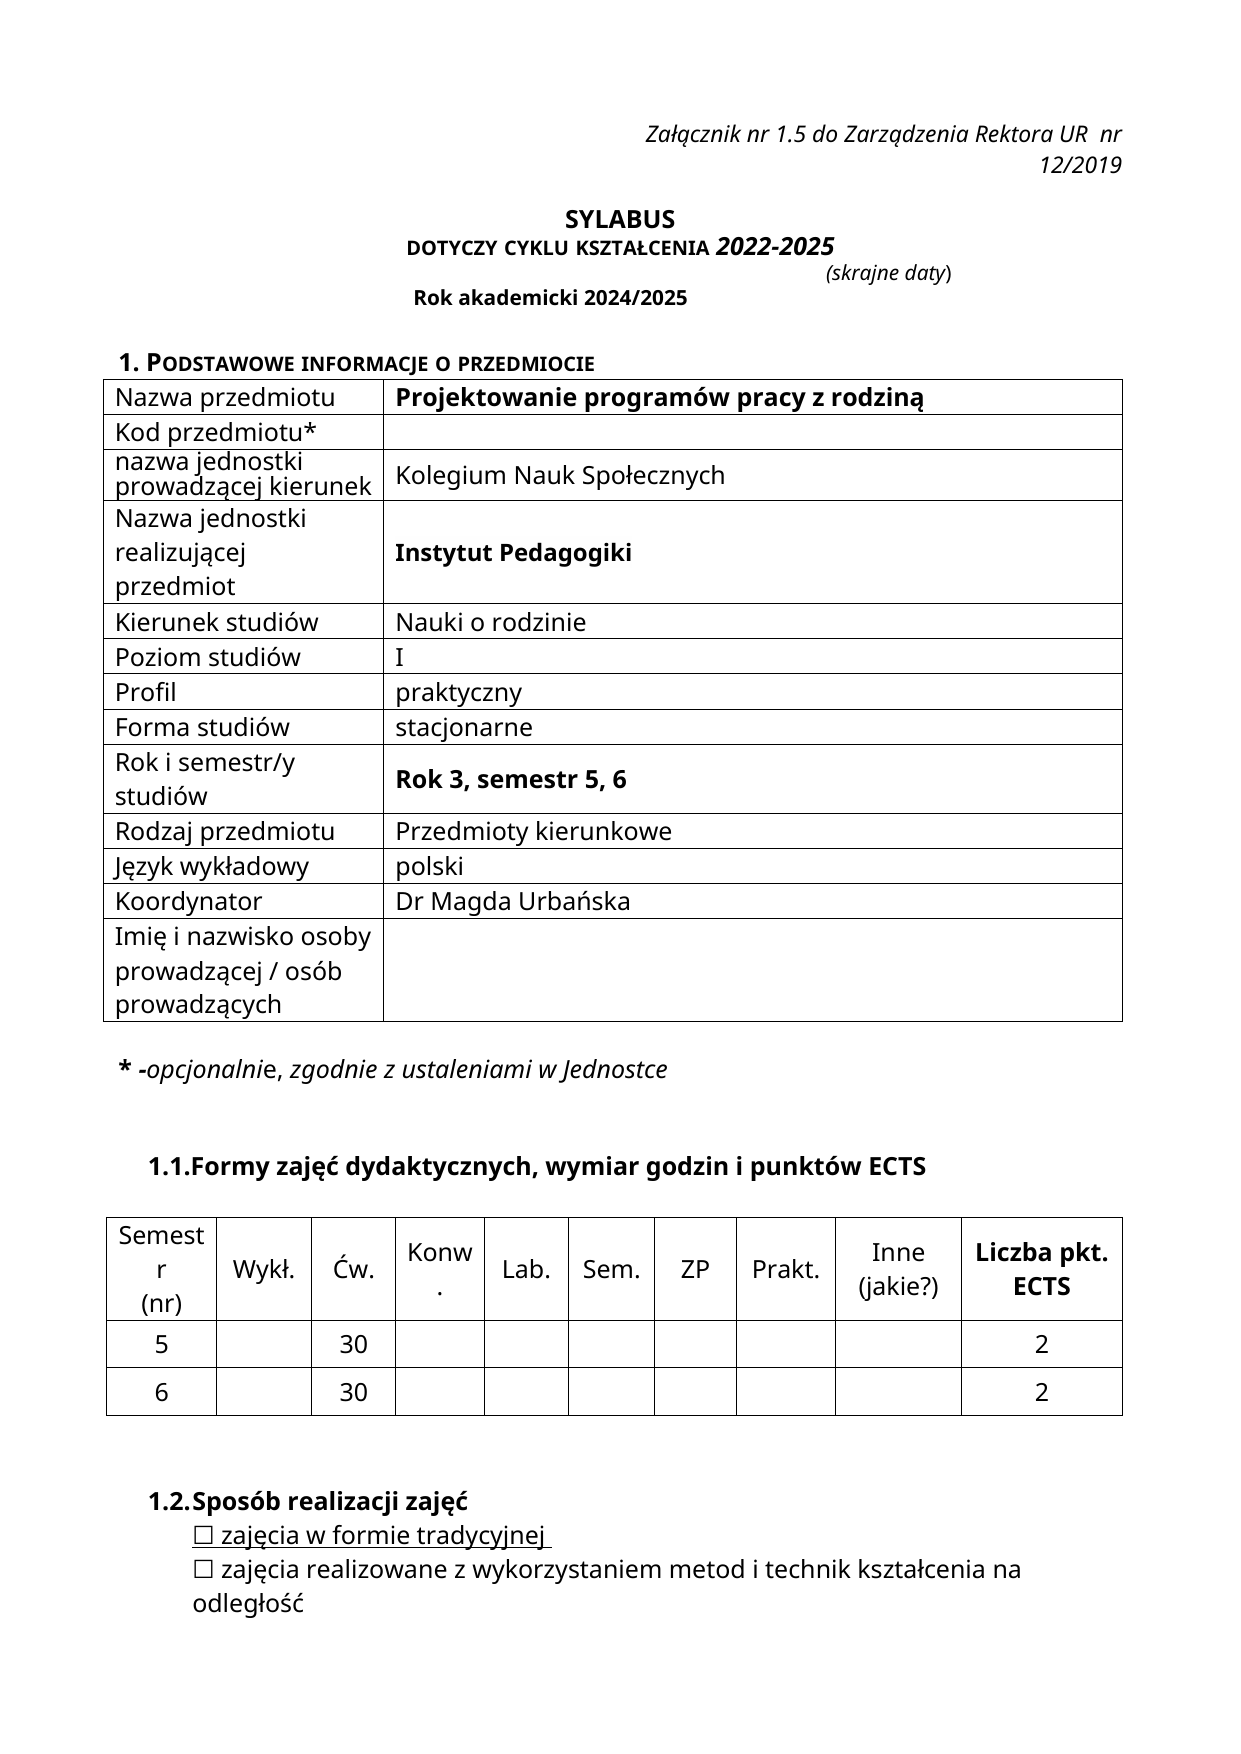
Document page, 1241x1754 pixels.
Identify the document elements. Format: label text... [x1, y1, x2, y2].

table_cell Forma studiów [104, 710, 383, 743]
table_header Sem. [569, 1218, 654, 1320]
table_header Inne (jakie?) [836, 1218, 961, 1320]
table_cell [836, 1368, 961, 1414]
table_cell Kierunek studiów [104, 604, 383, 638]
text 1.2. Sposób realizacji zajęć [148, 1484, 1122, 1518]
text (skrajne daty) [118, 261, 1122, 286]
table_header ZP [655, 1218, 736, 1320]
table_cell Rok i semestr/y studiów [104, 745, 383, 813]
table_cell Przedmioty kierunkowe [384, 814, 1122, 848]
table_cell I [384, 639, 1122, 673]
text ☐ zajęcia w formie tradycyjnej [192, 1518, 1122, 1552]
table_header Konw. [396, 1218, 484, 1320]
table_cell praktyczny [384, 674, 1122, 708]
table_cell Dr Magda Urbańska [384, 884, 1122, 918]
table_cell Poziom studiów [104, 639, 383, 673]
table_cell [217, 1368, 311, 1414]
table_cell Język wykładowy [104, 849, 383, 883]
table_header Lab. [485, 1218, 568, 1320]
text ☐ zajęcia realizowane z wykorzystaniem metod i technik kształcenia na odległość [192, 1552, 1122, 1620]
table_cell stacjonarne [384, 710, 1122, 743]
table_cell [836, 1321, 961, 1367]
table_cell Nauki o rodzinie [384, 604, 1122, 638]
table_cell Kod przedmiotu* [104, 415, 383, 449]
table_cell Koordynator [104, 884, 383, 918]
table_cell 6 [107, 1368, 216, 1414]
table_cell 5 [107, 1321, 216, 1367]
table_header Ćw. [312, 1218, 395, 1320]
table_cell [569, 1368, 654, 1414]
text * -opcjonalnie, zgodnie z ustaleniami w Jednostce [118, 1051, 1122, 1086]
table_cell Nazwa jednostki realizującej przedmiot [104, 501, 383, 603]
table_cell Rodzaj przedmiotu [104, 814, 383, 848]
table_cell [384, 919, 1122, 1021]
table_cell [737, 1321, 835, 1367]
text 1. Podstawowe informacje o przedmiocie [118, 344, 1122, 379]
table_cell Profil [104, 674, 383, 708]
table_cell nazwa jednostki prowadzącej kierunek [104, 450, 383, 500]
text Rok akademicki 2024/2025 [118, 286, 1122, 311]
table_header Projektowanie programów pracy z rodziną [384, 380, 1122, 414]
table_cell [384, 415, 1122, 449]
table_cell 30 [312, 1321, 395, 1367]
table_cell 30 [312, 1368, 395, 1414]
text SYLABUS [118, 201, 1122, 236]
table_cell 2 [962, 1321, 1122, 1367]
table_cell [396, 1368, 484, 1414]
table_cell Kolegium Nauk Społecznych [384, 450, 1122, 500]
table_cell Rok 3, semestr 5, 6 [384, 745, 1122, 813]
table_header Nazwa przedmiotu [104, 380, 383, 414]
table_cell [737, 1368, 835, 1414]
table_cell polski [384, 849, 1122, 883]
table_header Liczba pkt. ECTS [962, 1218, 1122, 1320]
table_cell [569, 1321, 654, 1367]
table_cell Instytut Pedagogiki [384, 501, 1122, 603]
text Załącznik nr 1.5 do Zarządzenia Rektora UR nr 12/2019 [118, 118, 1122, 181]
table_cell [485, 1368, 568, 1414]
table_cell [655, 1321, 736, 1367]
text 1.1.Formy zajęć dydaktycznych, wymiar godzin i punktów ECTS [148, 1149, 1122, 1183]
table_cell [217, 1321, 311, 1367]
table_cell [655, 1368, 736, 1414]
text dotyczy cyklu kształcenia 2022-2025 [118, 236, 1122, 261]
table_header Prakt. [737, 1218, 835, 1320]
table_cell Imię i nazwisko osoby prowadzącej / osób prowadzących [104, 919, 383, 1021]
table_header Wykł. [217, 1218, 311, 1320]
table_header Semestr (nr) [107, 1218, 216, 1320]
table_cell 2 [962, 1368, 1122, 1414]
table_cell [396, 1321, 484, 1367]
table_cell [485, 1321, 568, 1367]
